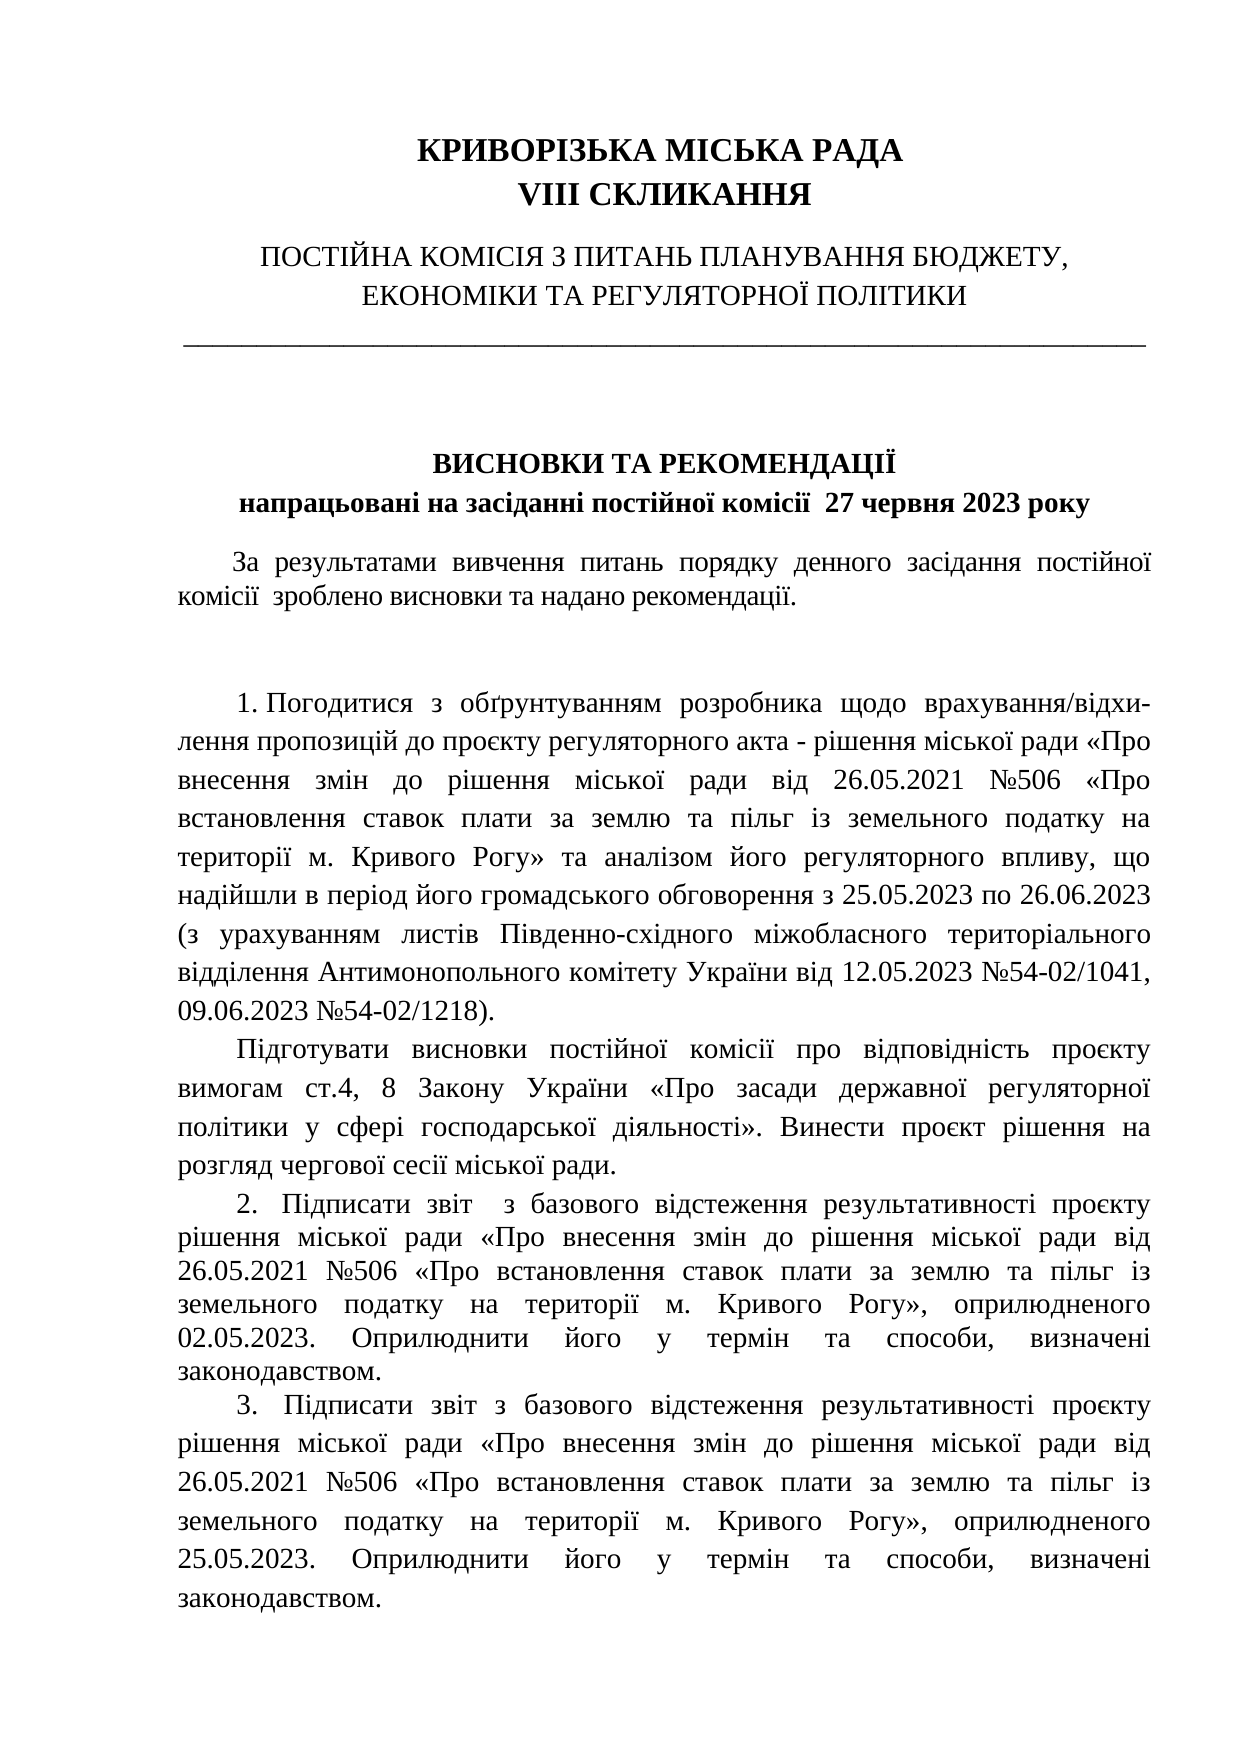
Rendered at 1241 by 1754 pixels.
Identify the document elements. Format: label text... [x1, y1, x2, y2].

list Підписати звіт з базового відстеження результативності проєкту рішення міської ради «Про внесення змін до рішення міської ради від 26.05.2021 №506 «Про встановлення ставок плати за землю та пільг із земельного податку на території м. Кривого Рогу», оприлюдненого 25.05.2023. Оприлюднити його у термін та способи, визначені законодавством. [177, 1387, 1152, 1613]
text КРИВОРІЗЬКА МІСЬКА РАДА VІІІ СКЛИКАННЯ [177, 130, 1152, 212]
text __________________________________________________________________ [177, 316, 1152, 350]
text Підготувати висновки постійної комісії про відповідність проєкту вимогам ст.4, 8 Закону України «Про засади державної регуляторної політики у сфері господарської діяльності». Винести проєкт рішення на розгляд чергової сесії міської ради. [177, 1032, 1152, 1181]
list Підписати звіт з базового відстеження результативності проєкту рішення міської ради «Про внесення змін до рішення міської ради від 26.05.2021 №506 «Про встановлення ставок плати за землю та пільг із земельного податку на території м. Кривого Рогу», оприлюдненого 02.05.2023. Оприлюднити його у термін та способи, визначені законодавством. [177, 1186, 1152, 1387]
list За результатами вивчення питань порядку денного засідання постійної комісії зроблено висновки та надано рекомендації. [177, 544, 1152, 611]
text напрацьовані на засіданні постійної комісії 27 червня 2023 року [177, 485, 1152, 518]
text ПОСТІЙНА КОМІСІЯ З ПИТАНЬ ПЛАНУВАННЯ БЮДЖЕТУ, ЕКОНОМІКИ ТА РЕГУЛЯТОРНОЇ ПОЛІТИКИ [177, 239, 1152, 311]
list Погодитися з обґрунтуванням розробника щодо врахування/відхи-лення пропозицій до проєкту регуляторного акта - рішення міської ради «Про внесення змін до рішення міської ради від 26.05.2021 №506 «Про встановлення ставок плати за землю та пільг із земельного податку на території м. Кривого Рогу» та аналізом його регуляторного впливу, що надійшли в період його громадського обговорення з 25.05.2023 по 26.06.2023 (з урахуванням листів Південно-східного міжобласного територіального відділення Антимонопольного комітету України від 12.05.2023 №54-02/1041, 09.06.2023 №54-02/1218). [177, 685, 1152, 1027]
subtitle ВИСНОВКИ ТА РЕКОМЕНДАЦІЇ [177, 446, 1152, 480]
